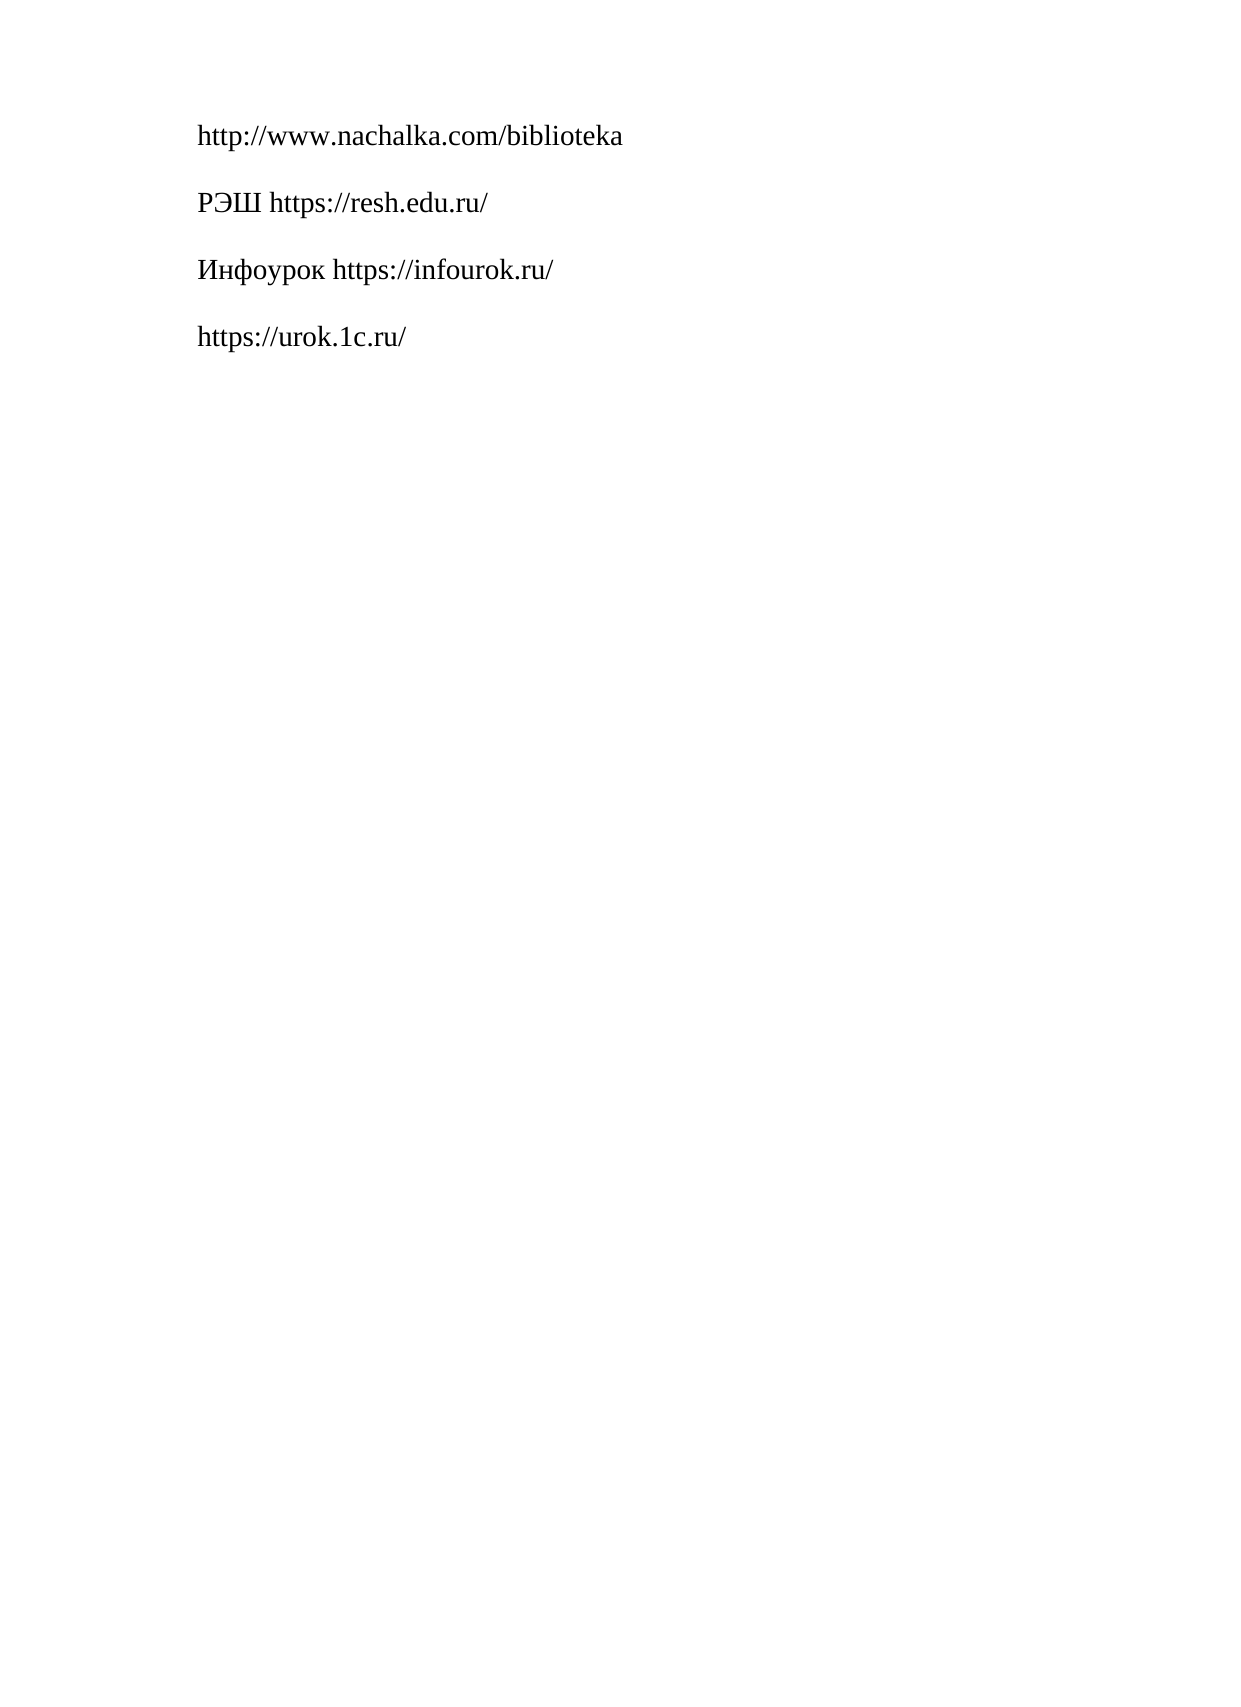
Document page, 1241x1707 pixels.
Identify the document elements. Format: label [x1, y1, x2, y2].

text [190, 118, 1152, 480]
